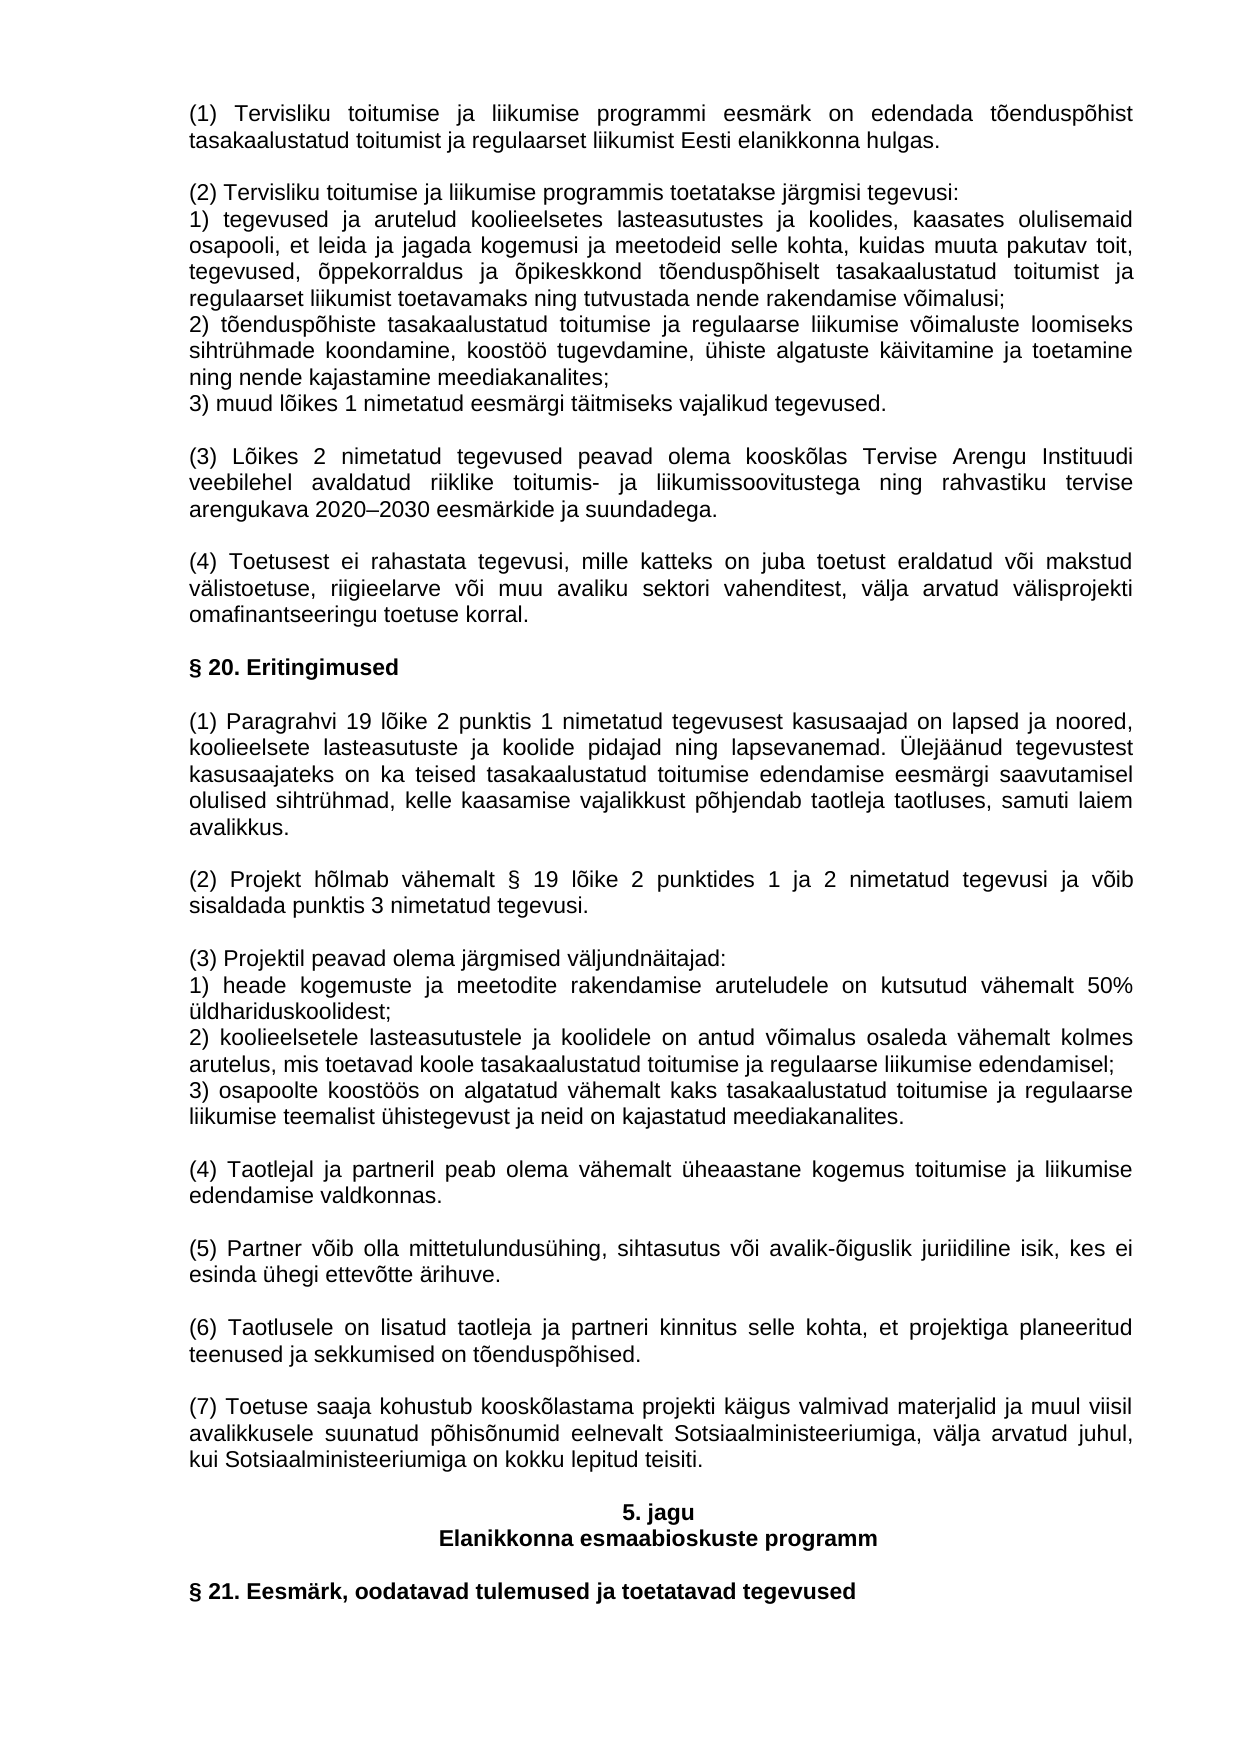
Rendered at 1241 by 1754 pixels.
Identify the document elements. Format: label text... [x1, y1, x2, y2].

text Elanikkonna esmaabioskuste programm [189, 1525, 1134, 1551]
text (5) Partner võib olla mittetulundusühing, sihtasutus või avalik-õiguslik juriidiline isik, kes ei esinda ühegi ettevõtte ärihuve. [189, 1235, 1134, 1288]
text 5. jagu [189, 1499, 1134, 1525]
text (6) Taotlusele on lisatud taotleja ja partneri kinnitus selle kohta, et projektiga planeeritud teenused ja sekkumised on tõenduspõhised. [189, 1314, 1134, 1367]
text 1) tegevused ja arutelud koolieelsetes lasteasutustes ja koolides, kaasates olulisemaid osapooli, et leida ja jagada kogemusi ja meetodeid selle kohta, kuidas muuta pakutav toit, tegevused, õppekorraldus ja õpikeskkond tõenduspõhiselt tasakaalustatud toitumist ja regulaarset liikumist toetavamaks ning tutvustada nende rakendamise võimalusi; [189, 206, 1134, 311]
text (3) Projektil peavad olema järgmised väljundnäitajad: [189, 945, 1134, 972]
text (2) Tervisliku toitumise ja liikumise programmis toetatakse järgmisi tegevusi: [189, 179, 1134, 206]
text (1) Tervisliku toitumise ja liikumise programmi eesmärk on edendada tõenduspõhist tasakaalustatud toitumist ja regulaarset liikumist Eesti elanikkonna hulgas. [189, 100, 1134, 153]
text 2) koolieelsetele lasteasutustele ja koolidele on antud võimalus osaleda vähemalt kolmes arutelus, mis toetavad koole tasakaalustatud toitumise ja regulaarse liikumise edendamisel; [189, 1024, 1134, 1077]
text (2) Projekt hõlmab vähemalt § 19 lõike 2 punktides 1 ja 2 nimetatud tegevusi ja võib sisaldada punktis 3 nimetatud tegevusi. [189, 866, 1134, 919]
text 2) tõenduspõhiste tasakaalustatud toitumise ja regulaarse liikumise võimaluste loomiseks sihtrühmade koondamine, koostöö tugevdamine, ühiste algatuste käivitamine ja toetamine ning nende kajastamine meediakanalites; [189, 311, 1134, 390]
text (7) Toetuse saaja kohustub kooskõlastama projekti käigus valmivad materjalid ja muul viisil avalikkusele suunatud põhisõnumid eelnevalt Sotsiaalministeeriumiga, välja arvatud juhul, kui Sotsiaalministeeriumiga on kokku lepitud teisiti. [189, 1393, 1134, 1472]
text § 21. Eesmärk, oodatavad tulemused ja toetatavad tegevused [189, 1578, 1134, 1604]
text (3) Lõikes 2 nimetatud tegevused peavad olema kooskõlas Tervise Arengu Instituudi veebilehel avaldatud riiklike toitumis- ja liikumissoovitustega ning rahvastiku tervise arengukava 2020–2030 eesmärkide ja suundadega. [189, 443, 1134, 522]
text 1) heade kogemuste ja meetodite rakendamise aruteludele on kutsutud vähemalt 50% üldhariduskoolidest; [189, 972, 1134, 1024]
text (4) Taotlejal ja partneril peab olema vähemalt üheaastane kogemus toitumise ja liikumise edendamise valdkonnas. [189, 1156, 1134, 1209]
text § 20. Eritingimused [189, 654, 1134, 680]
text 3) muud lõikes 1 nimetatud eesmärgi täitmiseks vajalikud tegevused. [189, 390, 1134, 416]
text 3) osapoolte koostöös on algatatud vähemalt kaks tasakaalustatud toitumise ja regulaarse liikumise teemalist ühistegevust ja neid on kajastatud meediakanalites. [189, 1077, 1134, 1130]
text (1) Paragrahvi 19 lõike 2 punktis 1 nimetatud tegevusest kasusaajad on lapsed ja noored, koolieelsete lasteasutuste ja koolide pidajad ning lapsevanemad. Ülejäänud tegevustest kasusaajateks on ka teised tasakaalustatud toitumise edendamise eesmärgi saavutamisel olulised sihtrühmad, kelle kaasamise vajalikkust põhjendab taotleja taotluses, samuti laiem avalikkus. [189, 708, 1134, 840]
text (4) Toetusest ei rahastata tegevusi, mille katteks on juba toetust eraldatud või makstud välistoetuse, riigieelarve või muu avaliku sektori vahenditest, välja arvatud välisprojekti omafinantseeringu toetuse korral. [189, 548, 1134, 627]
